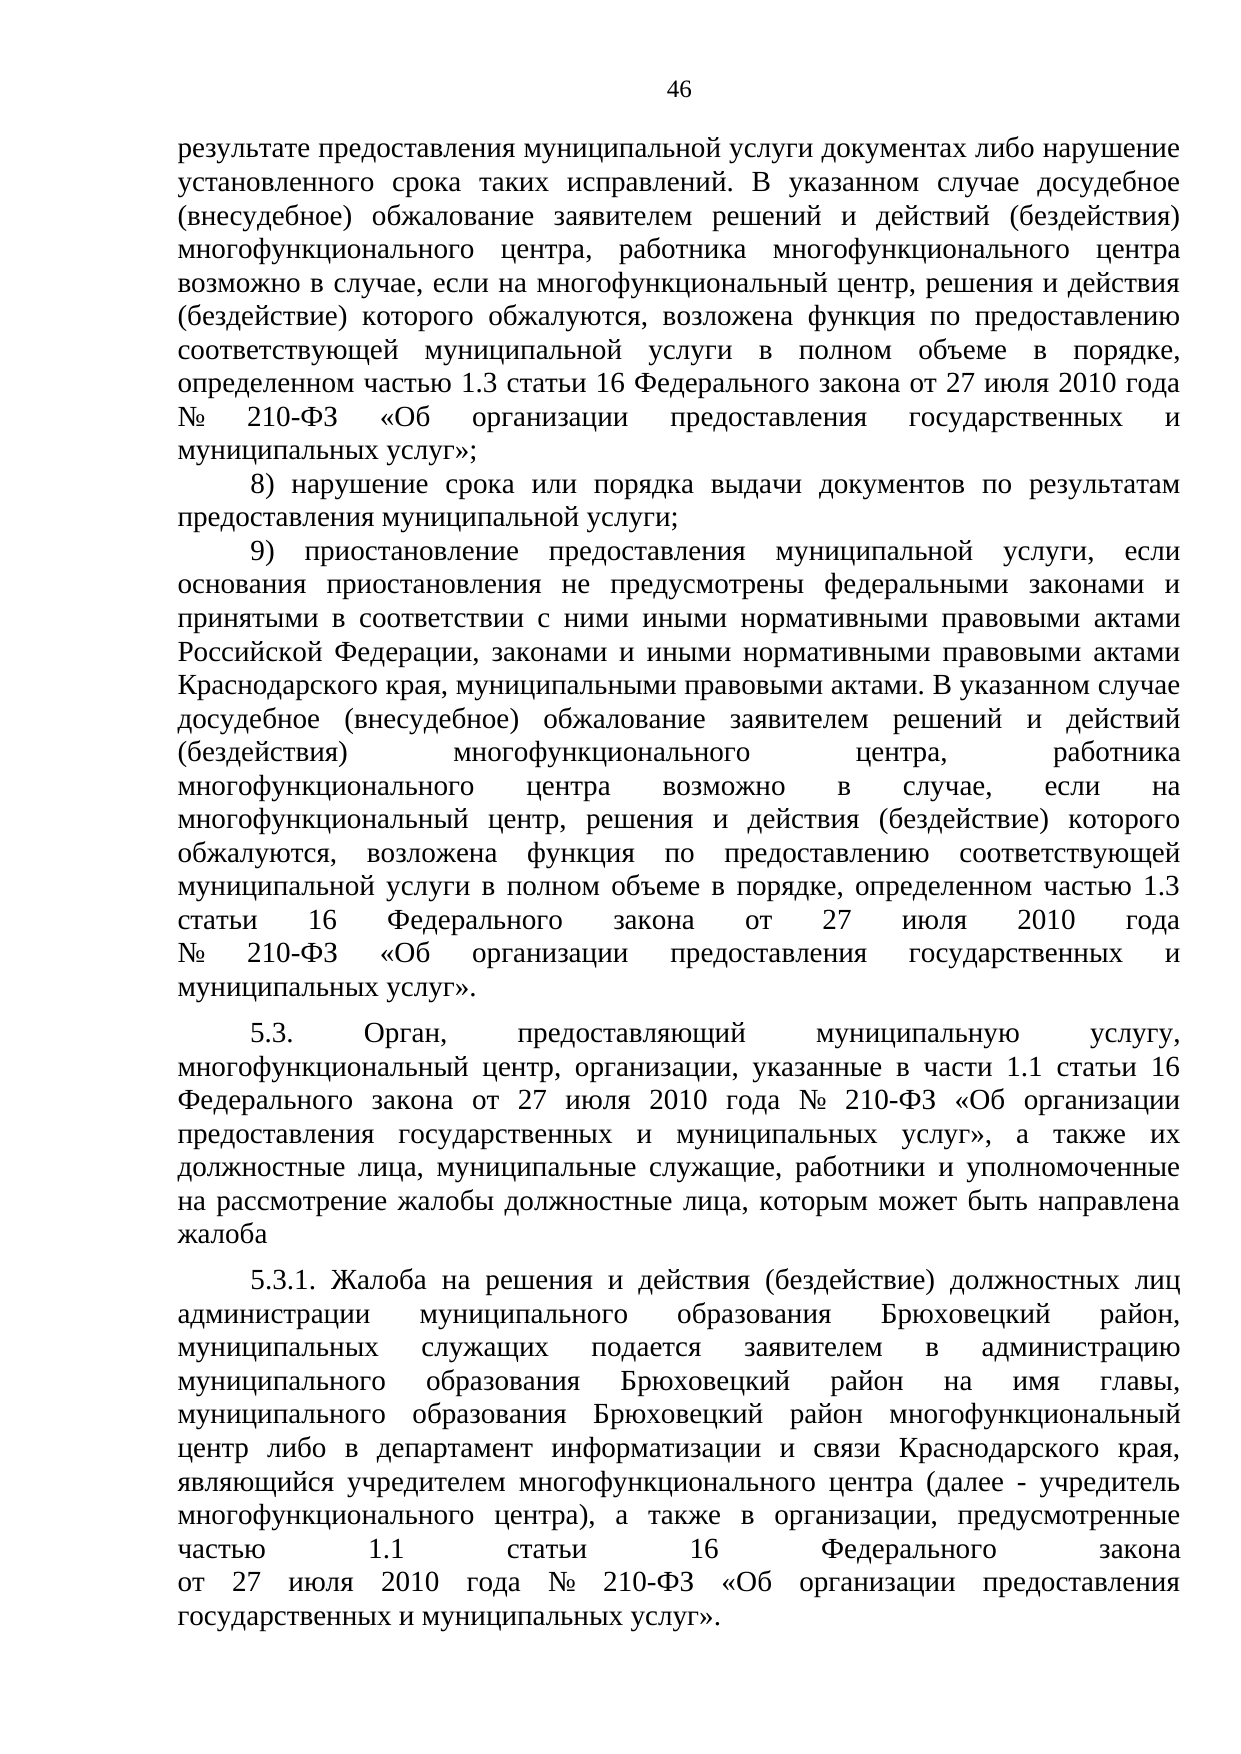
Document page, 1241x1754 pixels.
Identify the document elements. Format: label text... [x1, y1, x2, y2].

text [177, 131, 1181, 466]
text 5.3.1. Жалоба на решения и действия (бездействие) должностных лиц администрации муниципального образования Брюховецкий район, муниципальных служащих подается заявителем в администрацию муниципального образования Брюховецкий район на имя главы, муниципального образования Брюховецкий район многофункциональный центр либо в департамент информатизации и связи Краснодарского края, являющийся учредителем многофункционального центра (далее - учредитель многофункционального центра), а также в организации, предусмотренные частью 1.1 статьи 16 Федерального закона от 27 июля 2010 года № 210-ФЗ «Об организации предоставления государственных и муниципальных услуг». [177, 1262, 1181, 1631]
text 9) приостановление предоставления муниципальной услуги, если основания приостановления не предусмотрены федеральными законами и принятыми в соответствии с ними иными нормативными правовыми актами Российской Федерации, законами и иными нормативными правовыми актами Краснодарского края, муниципальными правовыми актами. В указанном случае досудебное (внесудебное) обжалование заявителем решений и действий (бездействия) многофункционального центра, работника многофункционального центра возможно в случае, если на многофункциональный центр, решения и действия (бездействие) которого обжалуются, возложена функция по предоставлению соответствующей муниципальной услуги в полном объеме в порядке, определенном частью 1.3 статьи 16 Федерального закона от 27 июля 2010 года № 210-ФЗ «Об организации предоставления государственных и муниципальных услуг». [177, 533, 1181, 1003]
text 8) нарушение срока или порядка выдачи документов по результатам предоставления муниципальной услуги; [177, 466, 1181, 533]
text 5.3. Орган, предоставляющий муниципальную услугу, многофункциональный центр, организации, указанные в части 1.1 статьи 16 Федерального закона от 27 июля 2010 года № 210-ФЗ «Об организации предоставления государственных и муниципальных услуг», а также их должностные лица, муниципальные служащие, работники и уполномоченные на рассмотрение жалобы должностные лица, которым может быть направлена жалоба [177, 1015, 1181, 1250]
